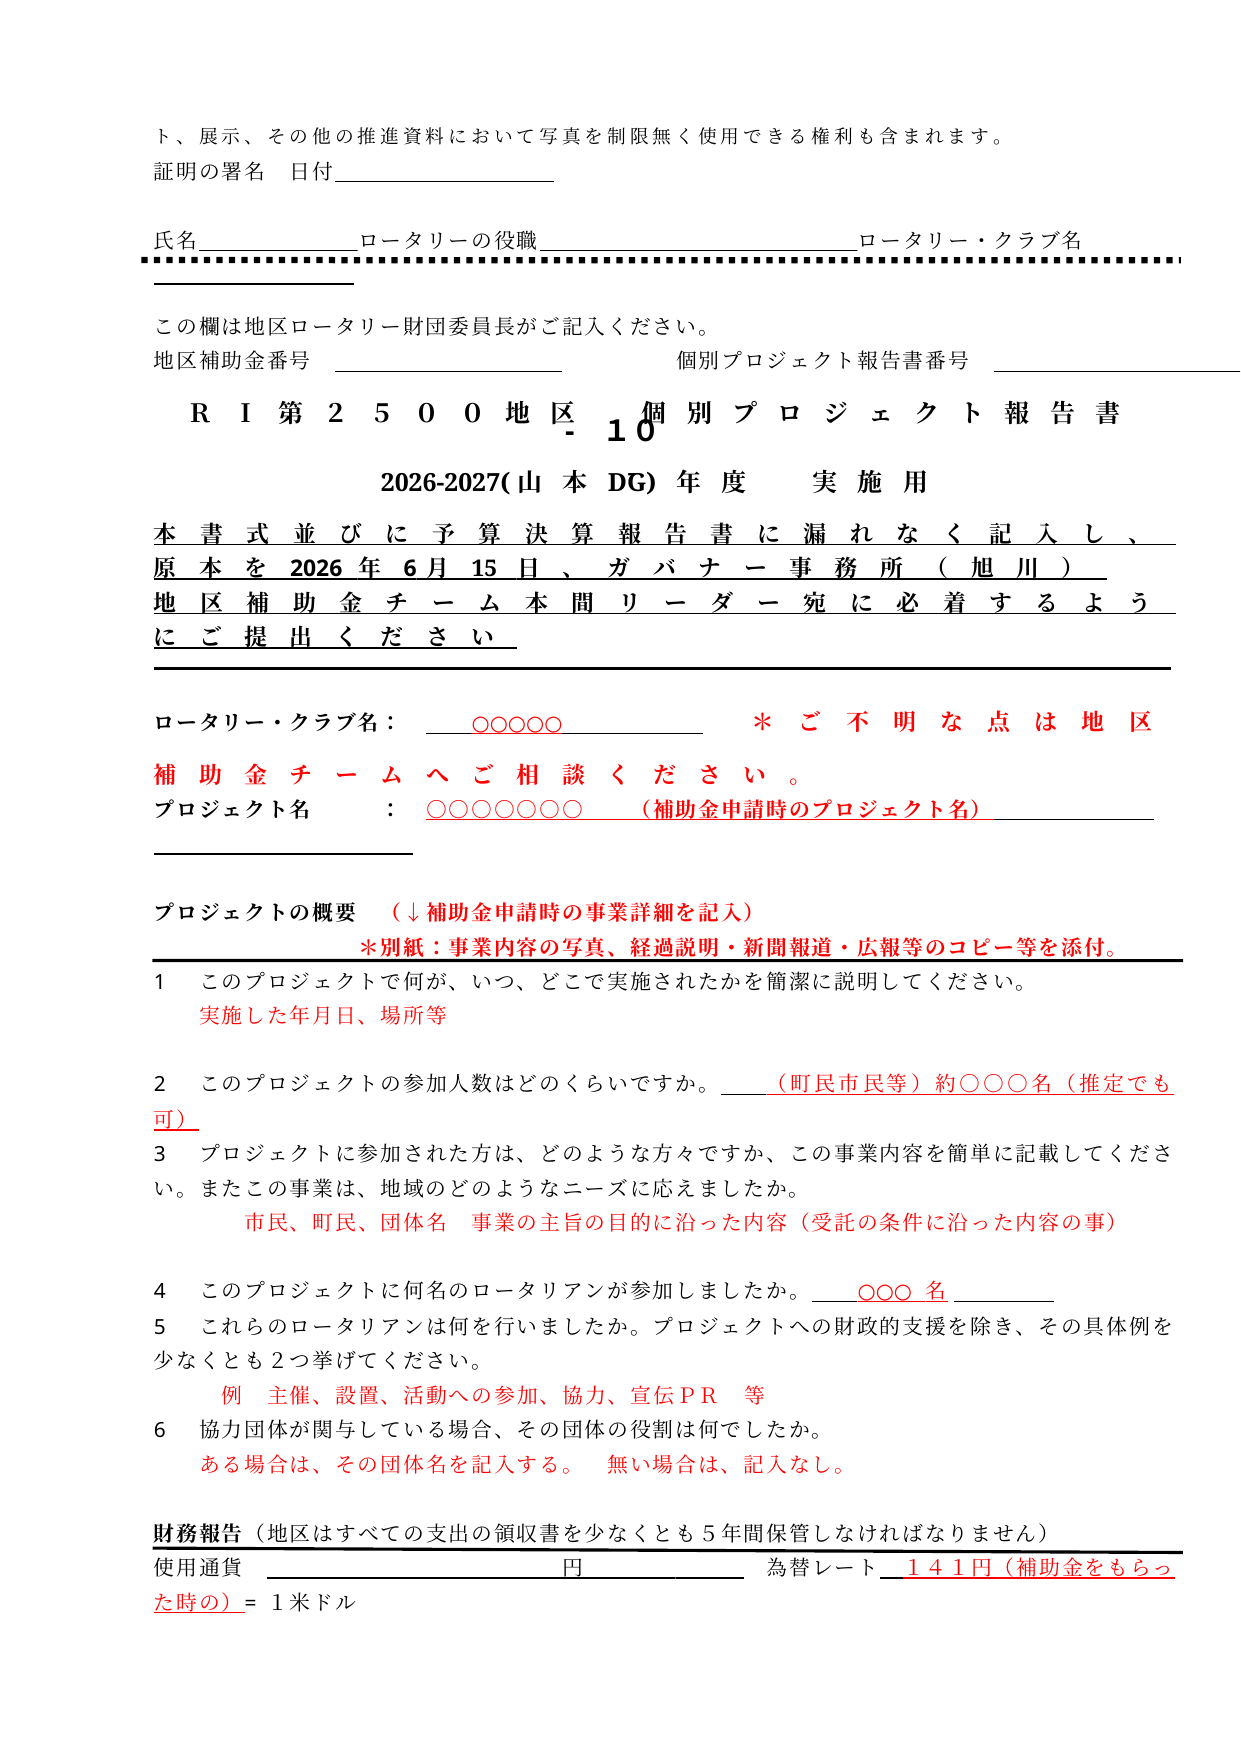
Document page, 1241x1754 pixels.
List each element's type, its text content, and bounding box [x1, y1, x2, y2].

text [153, 118, 1175, 153]
list 地区補助金番号 個別プロジェクト報告書番号 [153, 342, 1175, 377]
text 使用通貨 円 為替レート １４１円（補助金をもらった時の）=１米ドル [153, 1550, 1175, 1618]
text 2 このプロジェクトの参加人数はどのくらいですか。 （町民市民等）約○○○名（推定でも可） [153, 1067, 1175, 1136]
text ＲＩ第２５００地区 個別プロジェクト報告書 2026-2027(山本DG)年度 実施用 [153, 377, 1175, 515]
text プロジェクト名 ： ○○○○○○○ （補助金申請時のプロジェクト名） [153, 791, 1175, 860]
text 1 このプロジェクトで何が、いつ、どこで実施されたかを簡潔に説明してください。 [153, 963, 1175, 998]
text ある場合は、その団体名を記入する。 無い場合は、記入なし。 [153, 1446, 1175, 1480]
text 地区補助金チーム本間リーダー宛に必着するようにご提出ください [153, 614, 1175, 653]
text ＊別紙：事業内容の写真、経過説明・新聞報道・広報等のコピー等を添付。 [253, 929, 1175, 959]
text 地区補助金チーム本間リーダー宛に必着するようにご提出ください [153, 584, 1175, 613]
text この欄は地区ロータリー財団委員長がご記入ください。 [153, 308, 1175, 342]
text 5 これらのロータリアンは何を行いましたか。プロジェクトへの財政的支援を除き、その具体例を少なくとも２つ挙げてください。 [153, 1308, 1175, 1377]
text 本書式並びに予算決算報告書に漏れなく記入し、原本を2026年6月15日、ガバナー事務所（旭川） [153, 545, 1175, 584]
text 本書式並びに予算決算報告書に漏れなく記入し、原本を2026年6月15日、ガバナー事務所（旭川） [153, 515, 1175, 544]
text 財務報告（地区はすべての支出の領収書を少なくとも５年間保管しなければなりません） [153, 1515, 1175, 1549]
text ロータリー・クラブ名： ○○○○○ ＊ご不明な点は地区補助金チームへご相談ください。 [153, 687, 1175, 791]
text 実施した年月日、場所等 [177, 998, 1175, 1032]
text 証明の署名 日付 [153, 153, 1175, 187]
text 例 主催、設置、活動への参加、協力、宣伝ＰＲ 等 [165, 1377, 1175, 1411]
text 3 プロジェクトに参加された方は、どのような方々ですか、この事業内容を簡単に記載してください。またこの事業は、地域のどのようなニーズに応えましたか。 [153, 1136, 1175, 1204]
text 市民、町民、団体名 事業の主旨の目的に沿った内容（受託の条件に沿った内容の事） [165, 1204, 1175, 1239]
text 6 協力団体が関与している場合、その団体の役割は何でしたか。 [153, 1411, 1175, 1446]
text プロジェクトの概要 （↓補助金申請時の事業詳細を記入） [153, 894, 1175, 929]
text 氏名 ロータリーの役職 ロータリー・クラブ名 [153, 222, 1175, 291]
text 4 このプロジェクトに何名のロータリアンが参加しましたか。 ○○○名 [153, 1273, 1175, 1308]
